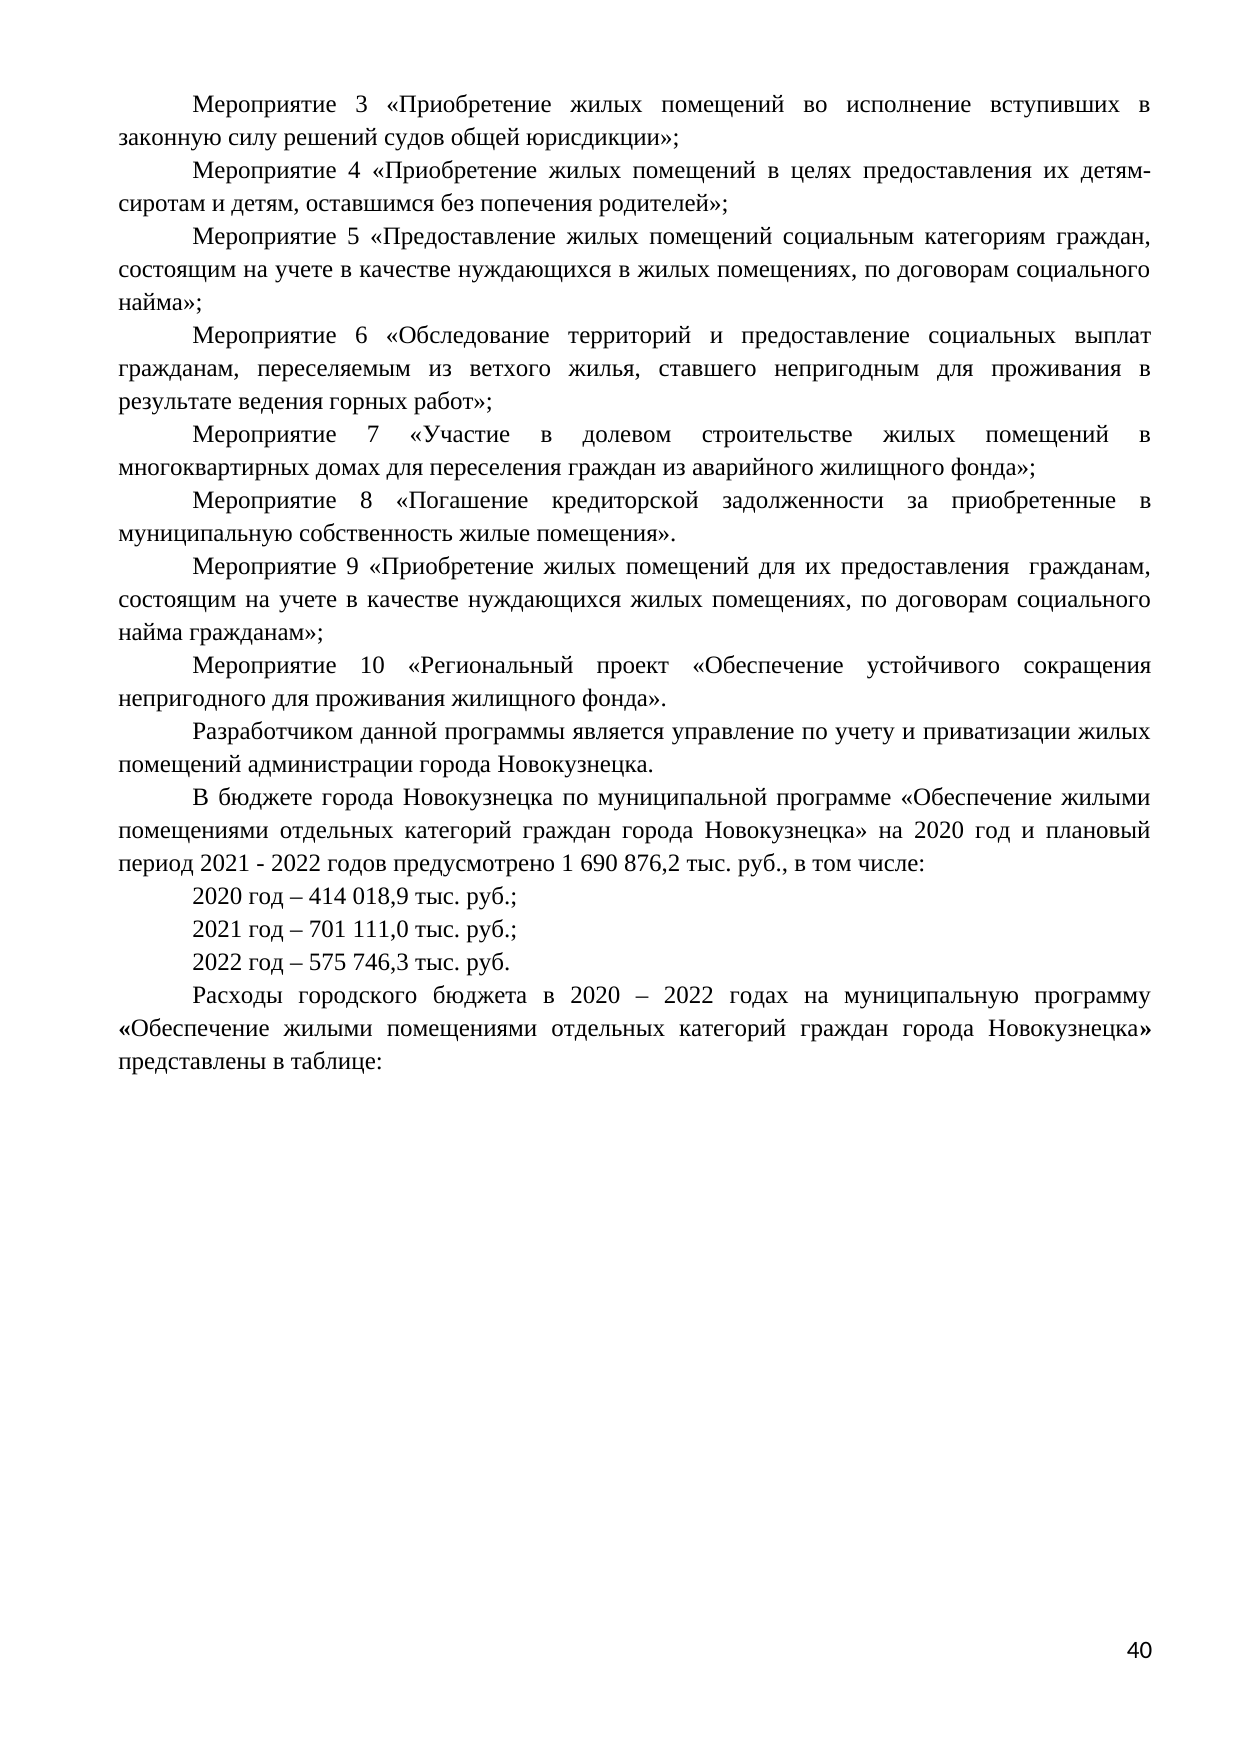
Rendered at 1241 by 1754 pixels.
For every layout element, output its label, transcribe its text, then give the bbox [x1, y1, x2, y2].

text 2020 год – 414 018,9 тыс. руб.; [118, 881, 1152, 910]
text 2021 год – 701 111,0 тыс. руб.; [118, 914, 1152, 943]
text Расходы городского бюджета в 2020 – 2022 годах на муниципальную программу «Обеспечение жилыми помещениями отдельных категорий граждан города Новокузнецка» представлены в таблице: [118, 980, 1152, 1075]
list Мероприятие 3 «Приобретение жилых помещений во исполнение вступивших в законную силу решений судов общей юрисдикции»; [118, 89, 1152, 150]
text Мероприятие 7 «Участие в долевом строительстве жилых помещений в многоквартирных домах для переселения граждан из аварийного жилищного фонда»; [118, 419, 1152, 481]
list Мероприятие 9 «Приобретение жилых помещений для их предоставления гражданам, состоящим на учете в качестве нуждающихся жилых помещениях, по договорам социального найма гражданам»; [118, 551, 1152, 646]
list Мероприятие 10 «Региональный проект «Обеспечение устойчивого сокращения непригодного для проживания жилищного фонда». [118, 650, 1152, 712]
list Мероприятие 8 «Погашение кредиторской задолженности за приобретенные в муниципальную собственность жилые помещения». [118, 485, 1152, 547]
text В бюджете города Новокузнецка по муниципальной программе «Обеспечение жилыми помещениями отдельных категорий граждан города Новокузнецка» на 2020 год и плановый период 2021 - 2022 годов предусмотрено 1 690 876,2 тыс. руб., в том числе: [118, 782, 1152, 877]
text Мероприятие 6 «Обследование территорий и предоставление социальных выплат гражданам, переселяемым из ветхого жилья, ставшего непригодным для проживания в результате ведения горных работ»; [118, 320, 1152, 414]
text 2022 год – 575 746,3 тыс. руб. [118, 947, 1152, 976]
text Разработчиком данной программы является управление по учету и приватизации жилых помещений администрации города Новокузнецка. [118, 716, 1152, 778]
text Мероприятие 4 «Приобретение жилых помещений в целях предоставления их детям-сиротам и детям, оставшимся без попечения родителей»; [118, 155, 1152, 216]
text Мероприятие 5 «Предоставление жилых помещений социальным категориям граждан, состоящим на учете в качестве нуждающихся в жилых помещениях, по договорам социального найма»; [118, 221, 1152, 316]
